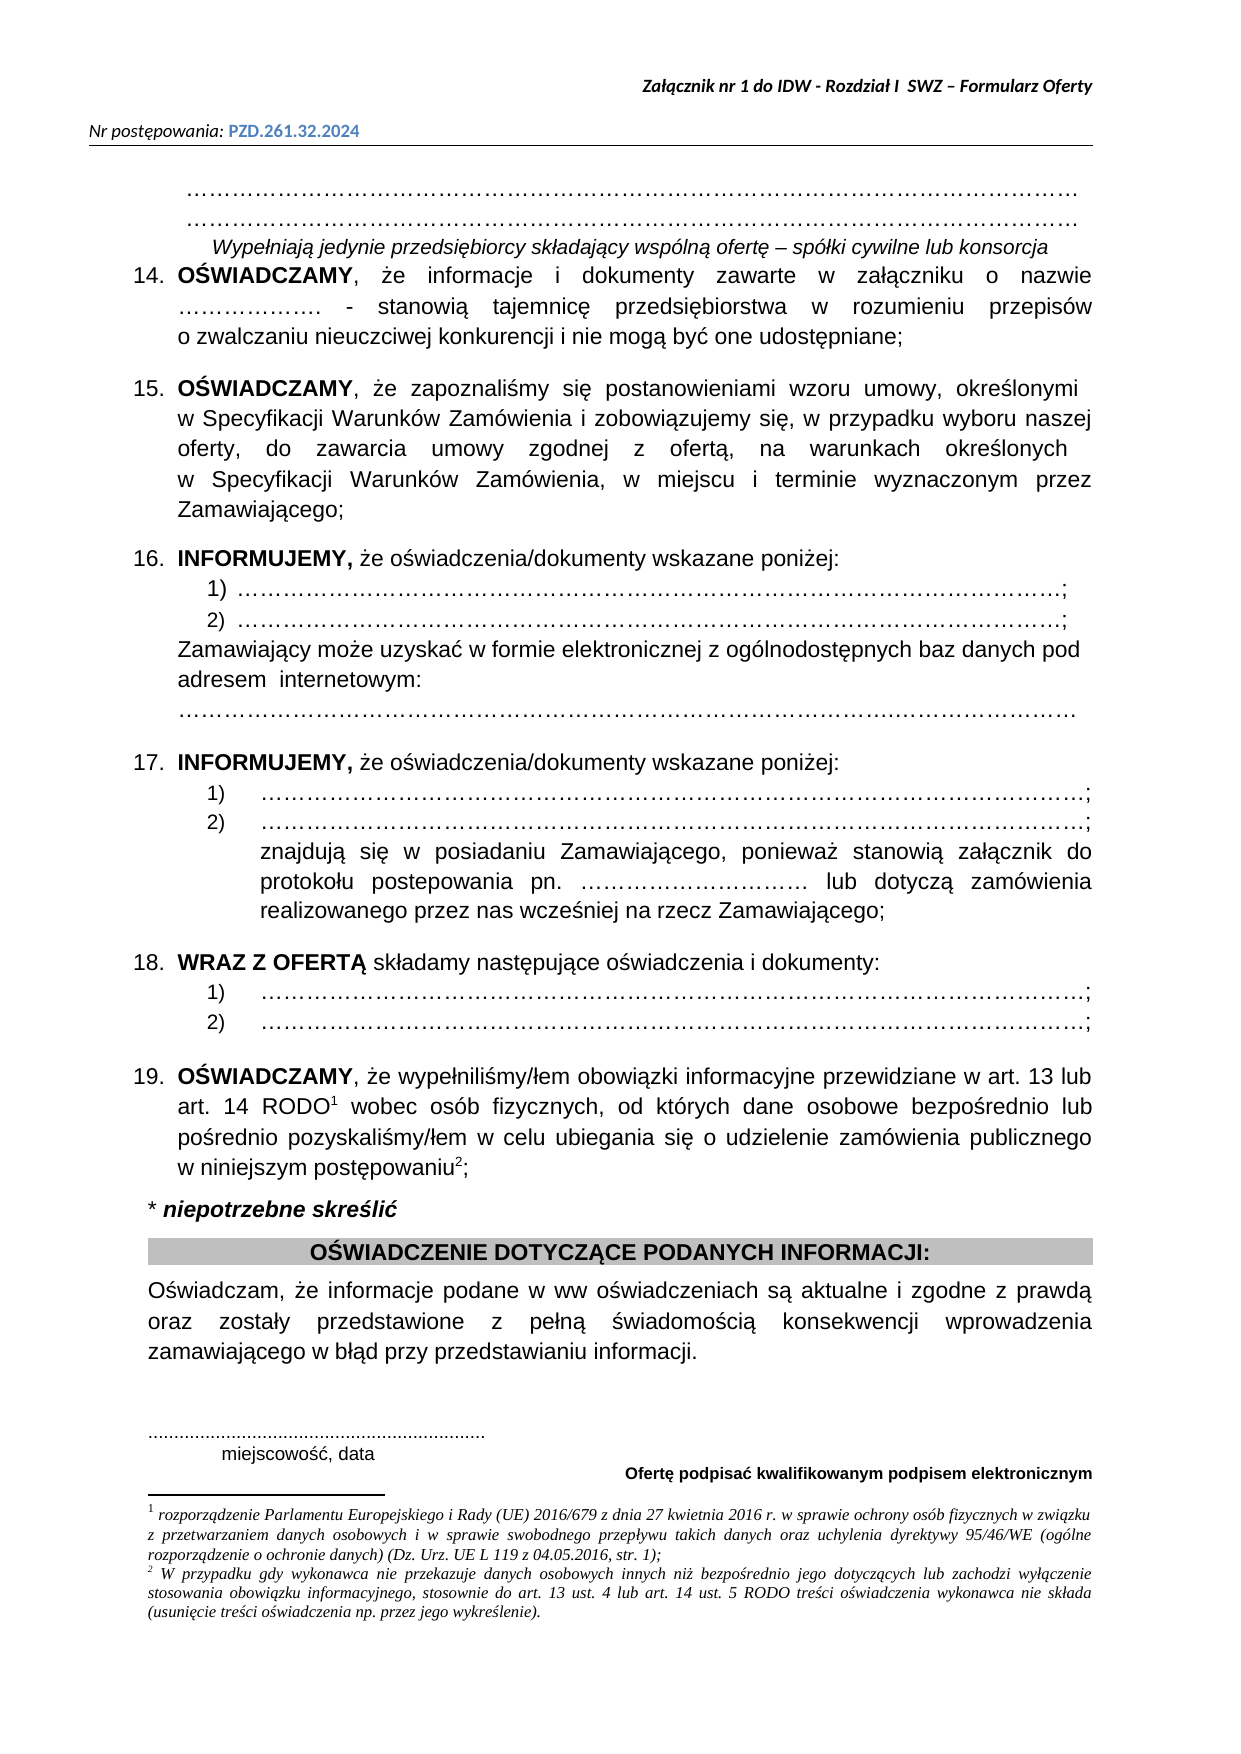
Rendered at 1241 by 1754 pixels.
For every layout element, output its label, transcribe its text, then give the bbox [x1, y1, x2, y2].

list ………………………………………………………………………………………………; [207, 1008, 1093, 1034]
list ………………………………………………………………………………………………; [207, 606, 1093, 632]
list OŚWIADCZAMY, że informacje i dokumenty zawarte w załączniku o nazwie ………………. - stanowią tajemnicę przedsiębiorstwa w rozumieniu przepisów o zwalczaniu nieuczciwej konkurencji i nie mogą być one udostępniane; [133, 262, 1093, 349]
list znajdują się w posiadaniu Zamawiającego, ponieważ stanowią załącznik do protokołu postepowania pn. ………………………… lub dotyczą zamówienia realizowanego przez nas wcześniej na rzecz Zamawiającego; [260, 838, 1093, 924]
list ………………………………………………………………………………….…………………… [177, 696, 1093, 723]
list OŚWIADCZAMY, że wypełniliśmy/łem obowiązki informacyjne przewidziane w art. 13 lub art. 14 RODO wobec osób fizycznych, od których dane osobowe bezpośrednio lub pośrednio pozyskaliśmy/łem w celu ubiegania się o udzielenie zamówienia publicznego w niniejszym postępowaniu2; [133, 1063, 1093, 1180]
text Oświadczam, że informacje podane w ww oświadczeniach są aktualne i zgodne z prawdą oraz zostały przedstawione z pełną świadomością konsekwencji wprowadzenia zamawiającego w błąd przy przedstawianiu informacji. [148, 1277, 1093, 1364]
list ………………………………………………………………………………………………; [207, 978, 1093, 1005]
text ……………………………………………………………………………………………………………………………………………………………………………………………………………… [185, 174, 1093, 231]
list ………………………………………………………………………………………………; [207, 779, 1093, 805]
list WRAZ Z OFERTĄ składamy następujące oświadczenia i dokumenty: [133, 949, 1093, 975]
text Ofertę podpisać kwalifikowanym podpisem elektronicznym [148, 1464, 1093, 1483]
list Zamawiający może uzyskać w formie elektronicznej z ogólnodostępnych baz danych pod adresem internetowym: [177, 636, 1093, 692]
list OŚWIADCZAMY, że zapoznaliśmy się postanowieniami wzoru umowy, określonymi w Specyfikacji Warunków Zamówienia i zobowiązujemy się, w przypadku wyboru naszej oferty, do zawarcia umowy zgodnej z ofertą, na warunkach określonych w Specyfikacji Warunków Zamówienia, w miejscu i terminie wyznaczonym przez Zamawiającego; [133, 375, 1093, 522]
list INFORMUJEMY, że oświadczenia/dokumenty wskazane poniżej: [133, 748, 1093, 775]
list Wypełniają jedynie przedsiębiorcy składający wspólną ofertę – spółki cywilne lub konsorcja [177, 235, 1093, 259]
text miejscowość, data [185, 1442, 1093, 1464]
list ………………………………………………………………………………………………; [207, 575, 1093, 602]
text ................................................................. [148, 1421, 1093, 1442]
list ………………………………………………………………………………………………; [207, 808, 1093, 835]
text OŚWIADCZENIE DOTYCZĄCE PODANYCH INFORMACJI: [148, 1238, 1093, 1265]
list INFORMUJEMY, że oświadczenia/dokumenty wskazane poniżej: [133, 545, 1093, 572]
text * niepotrzebne skreślić [148, 1196, 1093, 1223]
